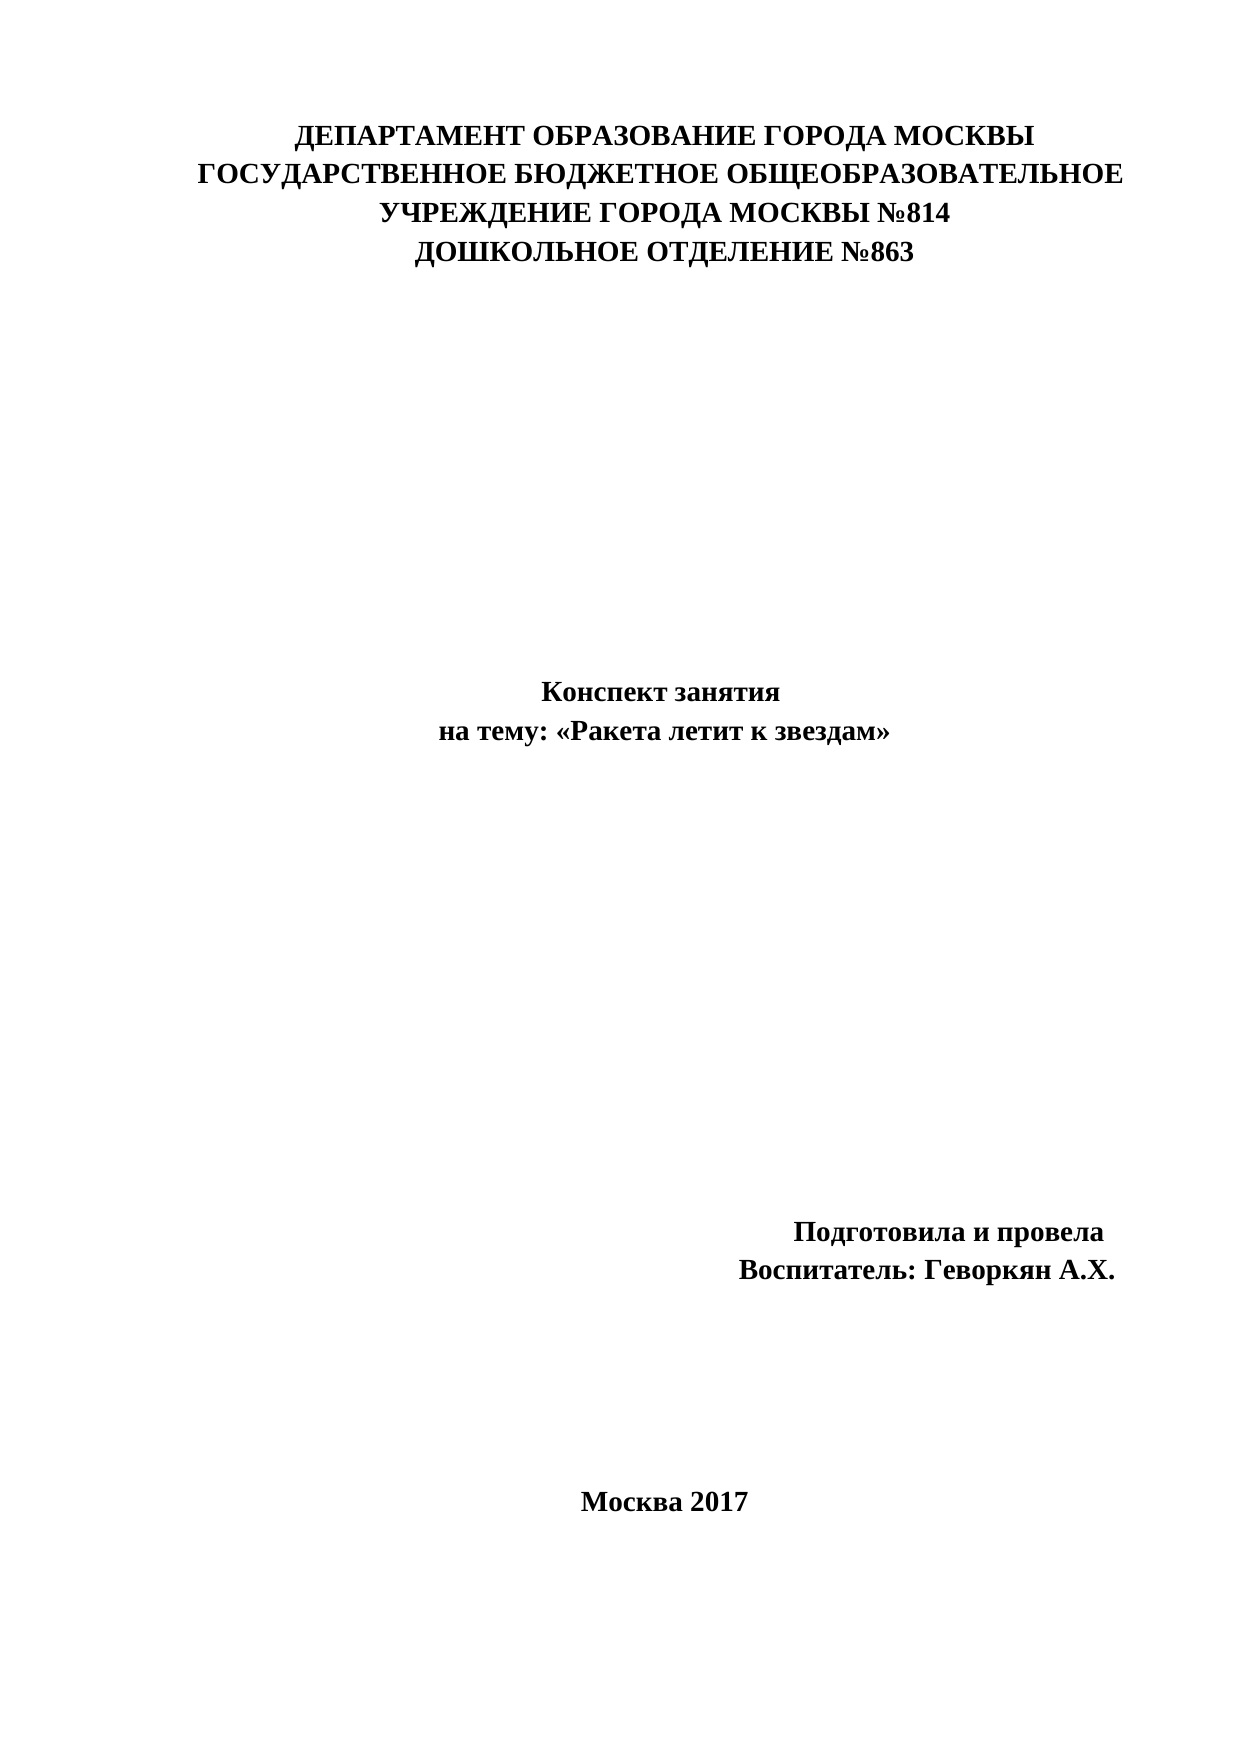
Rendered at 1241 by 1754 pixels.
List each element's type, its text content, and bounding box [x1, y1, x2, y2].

text ДЕПАРТАМЕНТ ОБРАЗОВАНИЕ ГОРОДА МОСКВЫ ГОСУДАРСТВЕННОЕ БЮДЖЕТНОЕ ОБЩЕОБРАЗОВАТЕЛЬНОЕ УЧРЕЖДЕНИЕ ГОРОДА МОСКВЫ №814 ДОШКОЛЬНОЕ ОТДЕЛЕНИЕ №863 [177, 118, 1152, 531]
text Подготовила и провела Воспитатель: Геворкян А.Х. Москва 2017 [177, 1214, 1152, 1517]
text Конспект занятия на тему: «Ракета летит к звездам» [177, 674, 1152, 1011]
